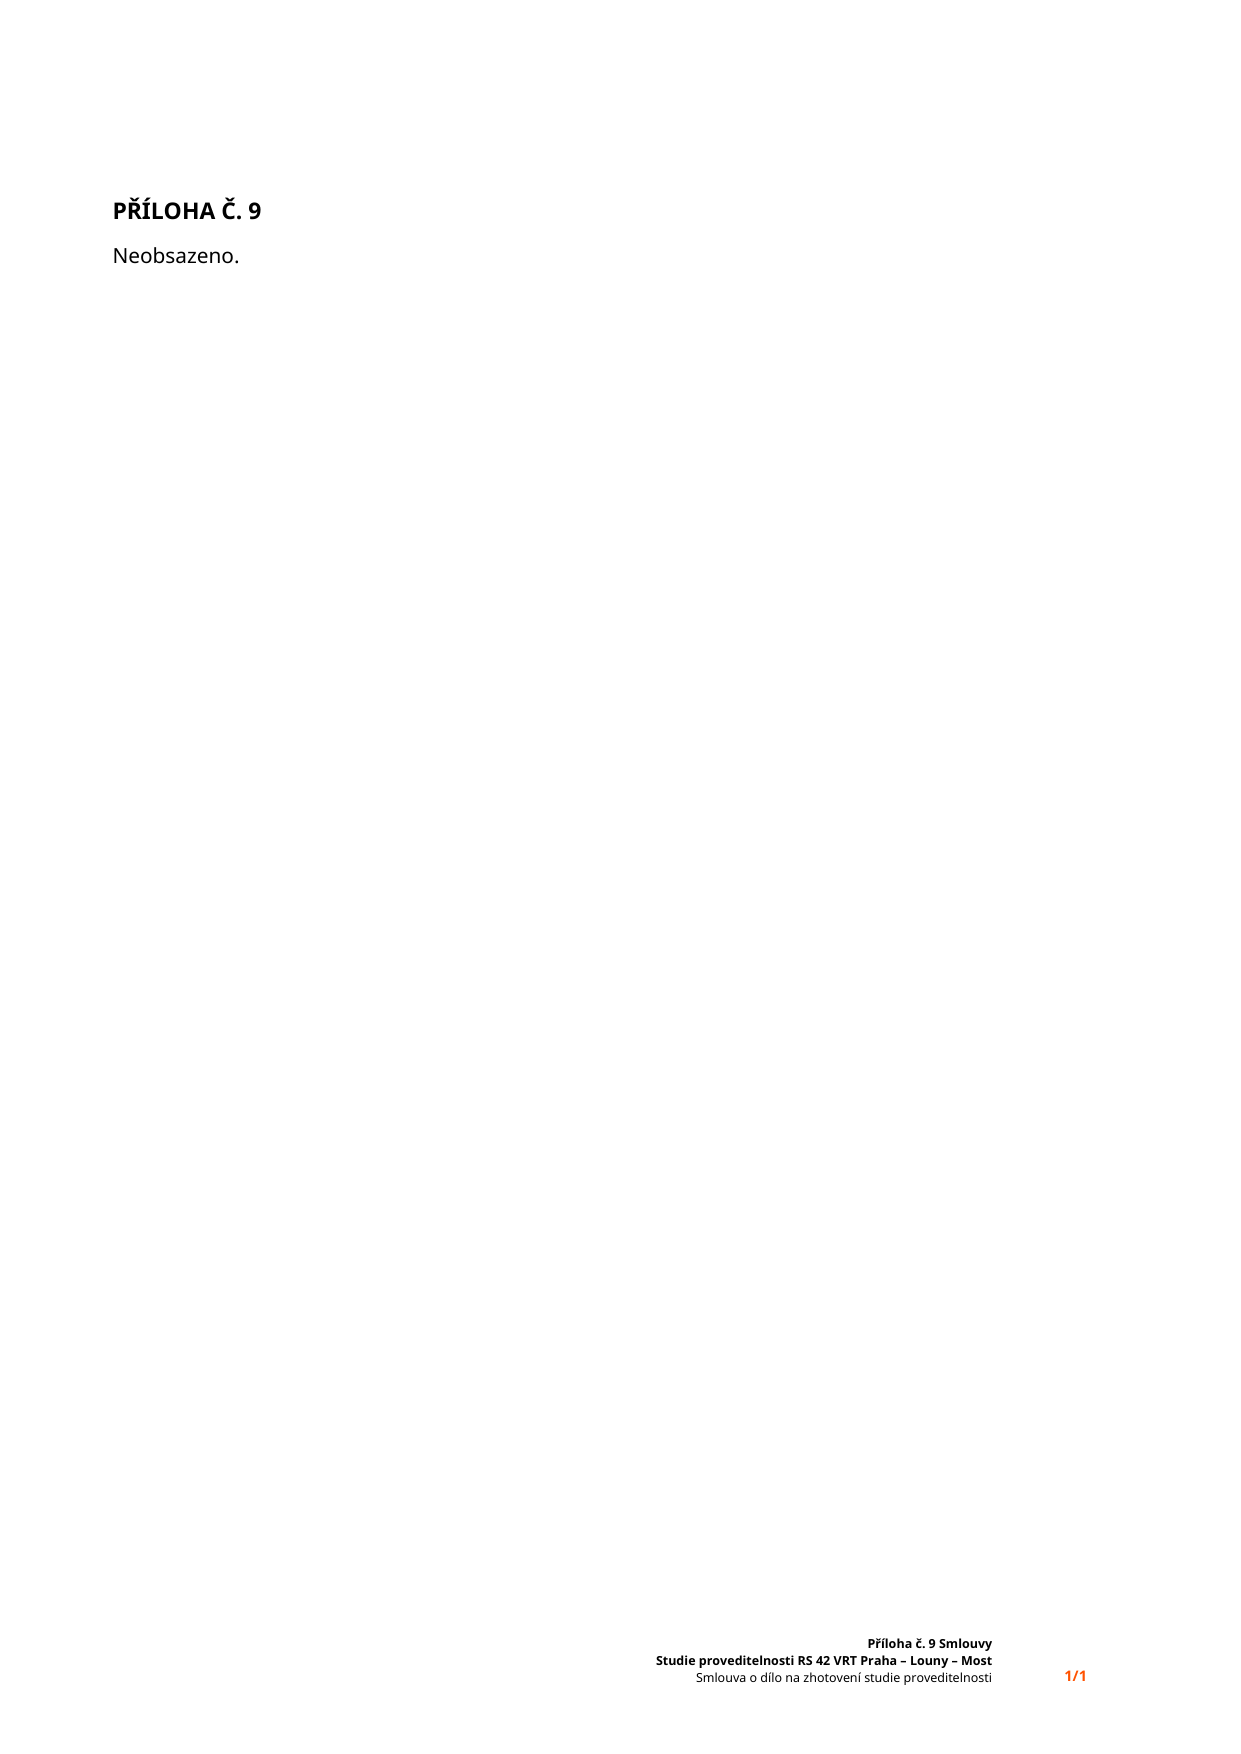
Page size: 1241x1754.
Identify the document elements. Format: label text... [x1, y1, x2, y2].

text Neobsazeno. [112, 241, 1087, 270]
text Příloha č. 9 [112, 194, 1087, 226]
